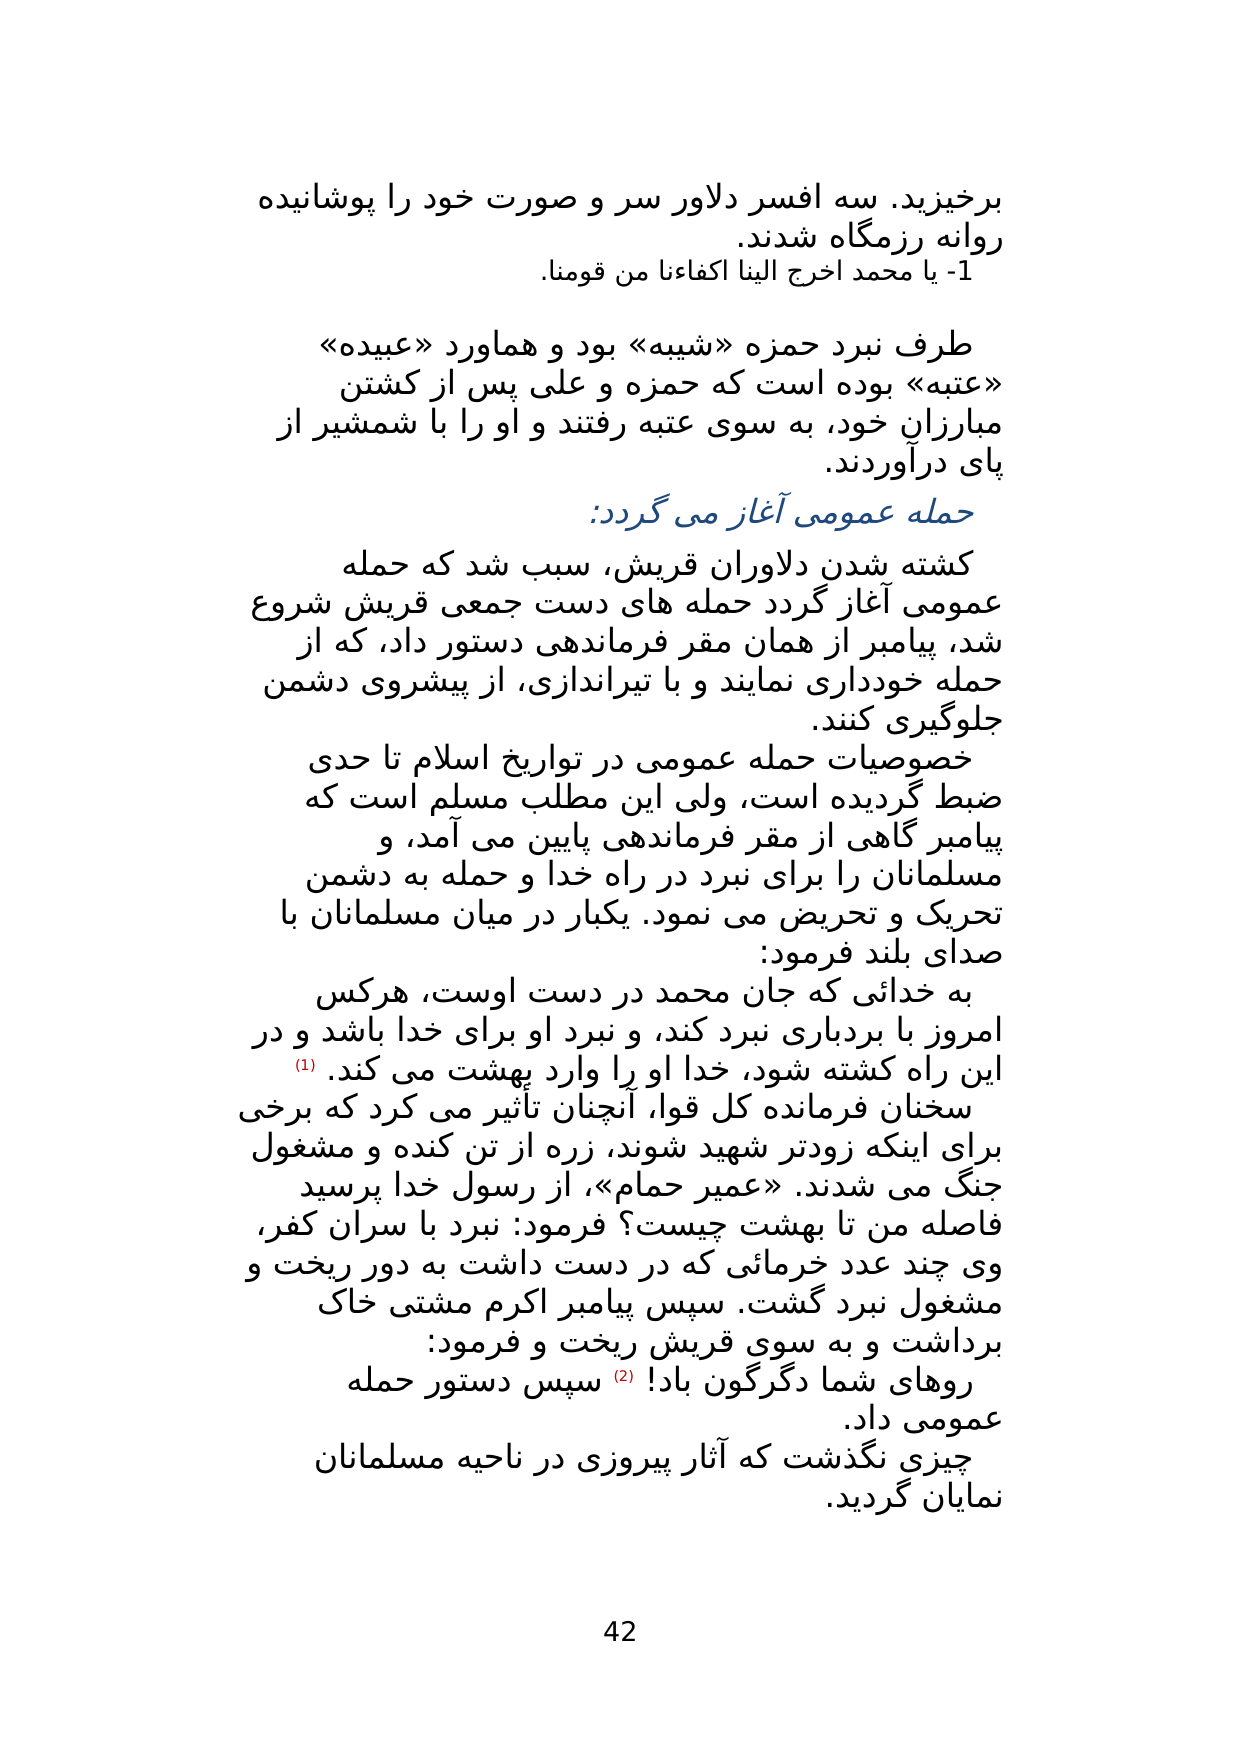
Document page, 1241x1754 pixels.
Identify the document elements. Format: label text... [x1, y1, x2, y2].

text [236, 177, 1004, 255]
text سخنان فرمانده کل قوا، آنچنان تأثیر می کرد که برخی برای اینکه زودتر شهید شوند، زره از تن کنده و مشغول جنگ می شدند. «عمیر حمام»، از رسول خدا پرسید فاصله من تا بهشت چیست؟ فرمود: نبرد با سران کفر، وی چند عدد خرمائی که در دست داشت به دور ریخت و مشغول نبرد گشت. سپس پیامبر اکرم مشتی خاک برداشت و به سوی قریش ریخت و فرمود: [236, 1088, 1004, 1360]
subtitle حمله عمومی آغاز می گردد: [236, 493, 1004, 532]
text خصوصیات حمله عمومی در تواریخ اسلام تا حدی ضبط گردیده است، ولی این مطلب مسلم است که پیامبر گاهی از مقر فرماندهی پایین می آمد، و مسلمانان را برای نبرد در راه خدا و حمله به دشمن تحریک و تحریض می نمود. یکبار در میان مسلمانان با صدای بلند فرمود: [236, 738, 1004, 971]
text به خدائی که جان محمد در دست اوست، هرکس امروز با بردباری نبرد کند، و نبرد او برای خدا باشد و در این راه کشته شود، خدا او را وارد بهشت می کند. (1) [236, 971, 1004, 1088]
text روهای شما دگرگون باد! (2) سپس دستور حمله عمومی داد. [236, 1360, 1004, 1438]
text چیزی نگذشت که آثار پیروزی در ناحیه مسلمانان نمایان گردید. [236, 1438, 1004, 1515]
text طرف نبرد حمزه «شیبه» بود و هماورد «عبیده» «عتبه» بوده است که حمزه و علی پس از کشتن مبارزان خود، به سوی عتبه رفتند و او را با شمشیر از پای درآوردند. [236, 325, 1004, 480]
text 1- یا محمد اخرج الینا اکفاءنا من قومنا. [236, 255, 1004, 286]
text کشته شدن دلاوران قریش، سبب شد که حمله عمومی آغاز گردد حمله های دست جمعی قریش شروع شد، پیامبر از همان مقر فرماندهی دستور داد، که از حمله خودداری نمایند و با تیراندازی، از پیشروی دشمن جلوگیری کنند. [236, 544, 1004, 738]
